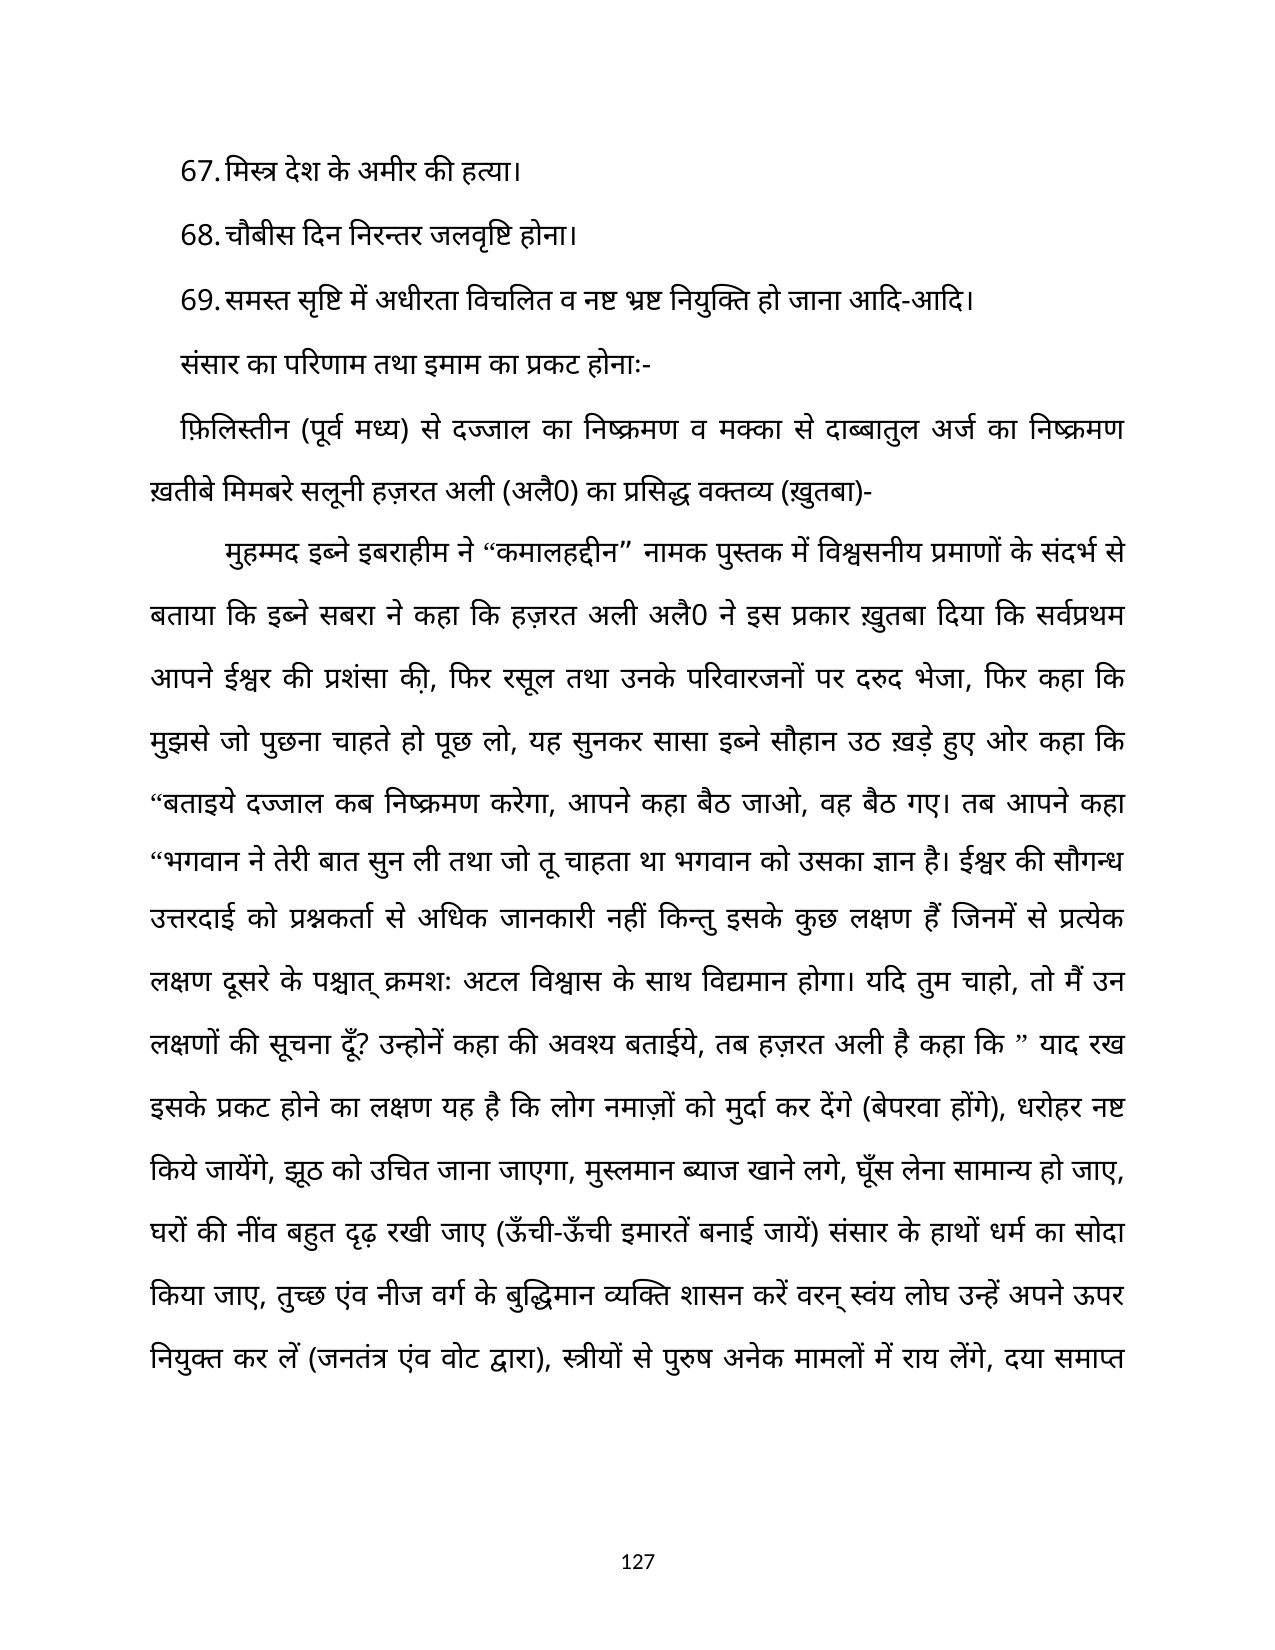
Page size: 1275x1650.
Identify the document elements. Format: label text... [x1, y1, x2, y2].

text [150, 535, 1125, 1380]
text फ़िलिस्तीन (पूर्व मध्य) से दज्जाल का निष्क्रमण व मक्का से दाब्बातुल अर्ज का निष्क्रमण ख़तीबे मिमबरे सलूनी हज़रत अली (अलै0) का प्रसिद्ध वक्तव्य (ख़ुतबा)- [150, 408, 1125, 514]
text संसार का परिणाम तथा इमाम का प्रकट होनाः- [150, 343, 1125, 386]
text 69. समस्त सृष्टि में अधीरता विचलित व नष्ट भ्रष्ट नियुक्ति हो जाना आदि-आदि। [150, 279, 1125, 322]
text 68. चौबीस दिन निरन्तर जलवृष्टि होना। [150, 214, 1125, 257]
text 67. मिस्त्र देश के अमीर की हत्या। [150, 150, 1125, 193]
